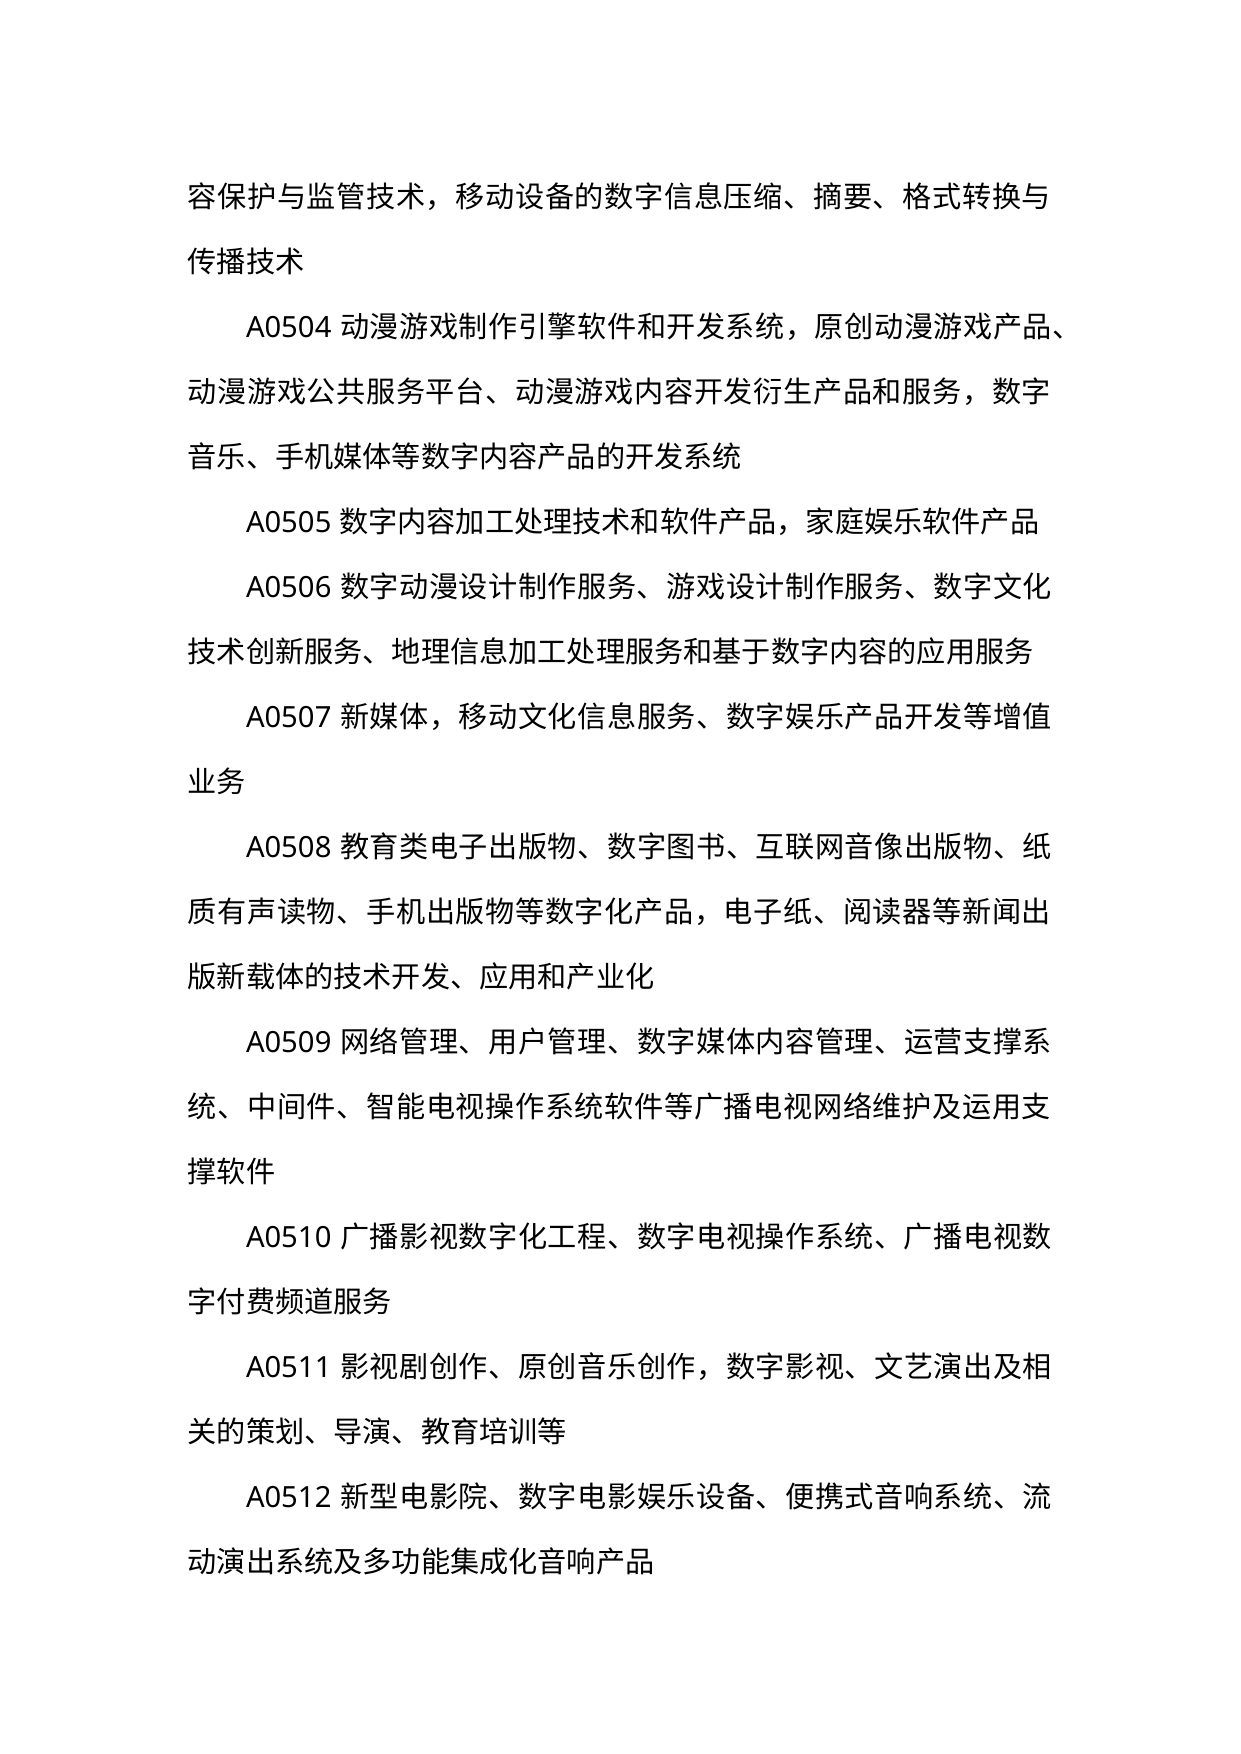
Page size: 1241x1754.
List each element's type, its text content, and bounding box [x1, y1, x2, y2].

text A0505 数字内容加工处理技术和软件产品，家庭娱乐软件产品 [187, 487, 1053, 552]
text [187, 162, 1053, 292]
text A0512 新型电影院、数字电影娱乐设备、便携式音响系统、流动演出系统及多功能集成化音响产品 [187, 1462, 1053, 1592]
text A0507 新媒体，移动文化信息服务、数字娱乐产品开发等增值业务 [187, 682, 1053, 812]
text A0508 教育类电子出版物、数字图书、互联网音像出版物、纸质有声读物、手机出版物等数字化产品，电子纸、阅读器等新闻出版新载体的技术开发、应用和产业化 [187, 812, 1053, 1007]
text A0509 网络管理、用户管理、数字媒体内容管理、运营支撑系统、中间件、智能电视操作系统软件等广播电视网络维护及运用支撑软件 [187, 1007, 1053, 1202]
text A0511 影视剧创作、原创音乐创作，数字影视、文艺演出及相关的策划、导演、教育培训等 [187, 1332, 1053, 1462]
text A0504 动漫游戏制作引擎软件和开发系统，原创动漫游戏产品、动漫游戏公共服务平台、动漫游戏内容开发衍生产品和服务，数字音乐、手机媒体等数字内容产品的开发系统 [187, 292, 1053, 487]
text A0510 广播影视数字化工程、数字电视操作系统、广播电视数字付费频道服务 [187, 1202, 1053, 1332]
text A0506 数字动漫设计制作服务、游戏设计制作服务、数字文化技术创新服务、地理信息加工处理服务和基于数字内容的应用服务 [187, 552, 1053, 682]
